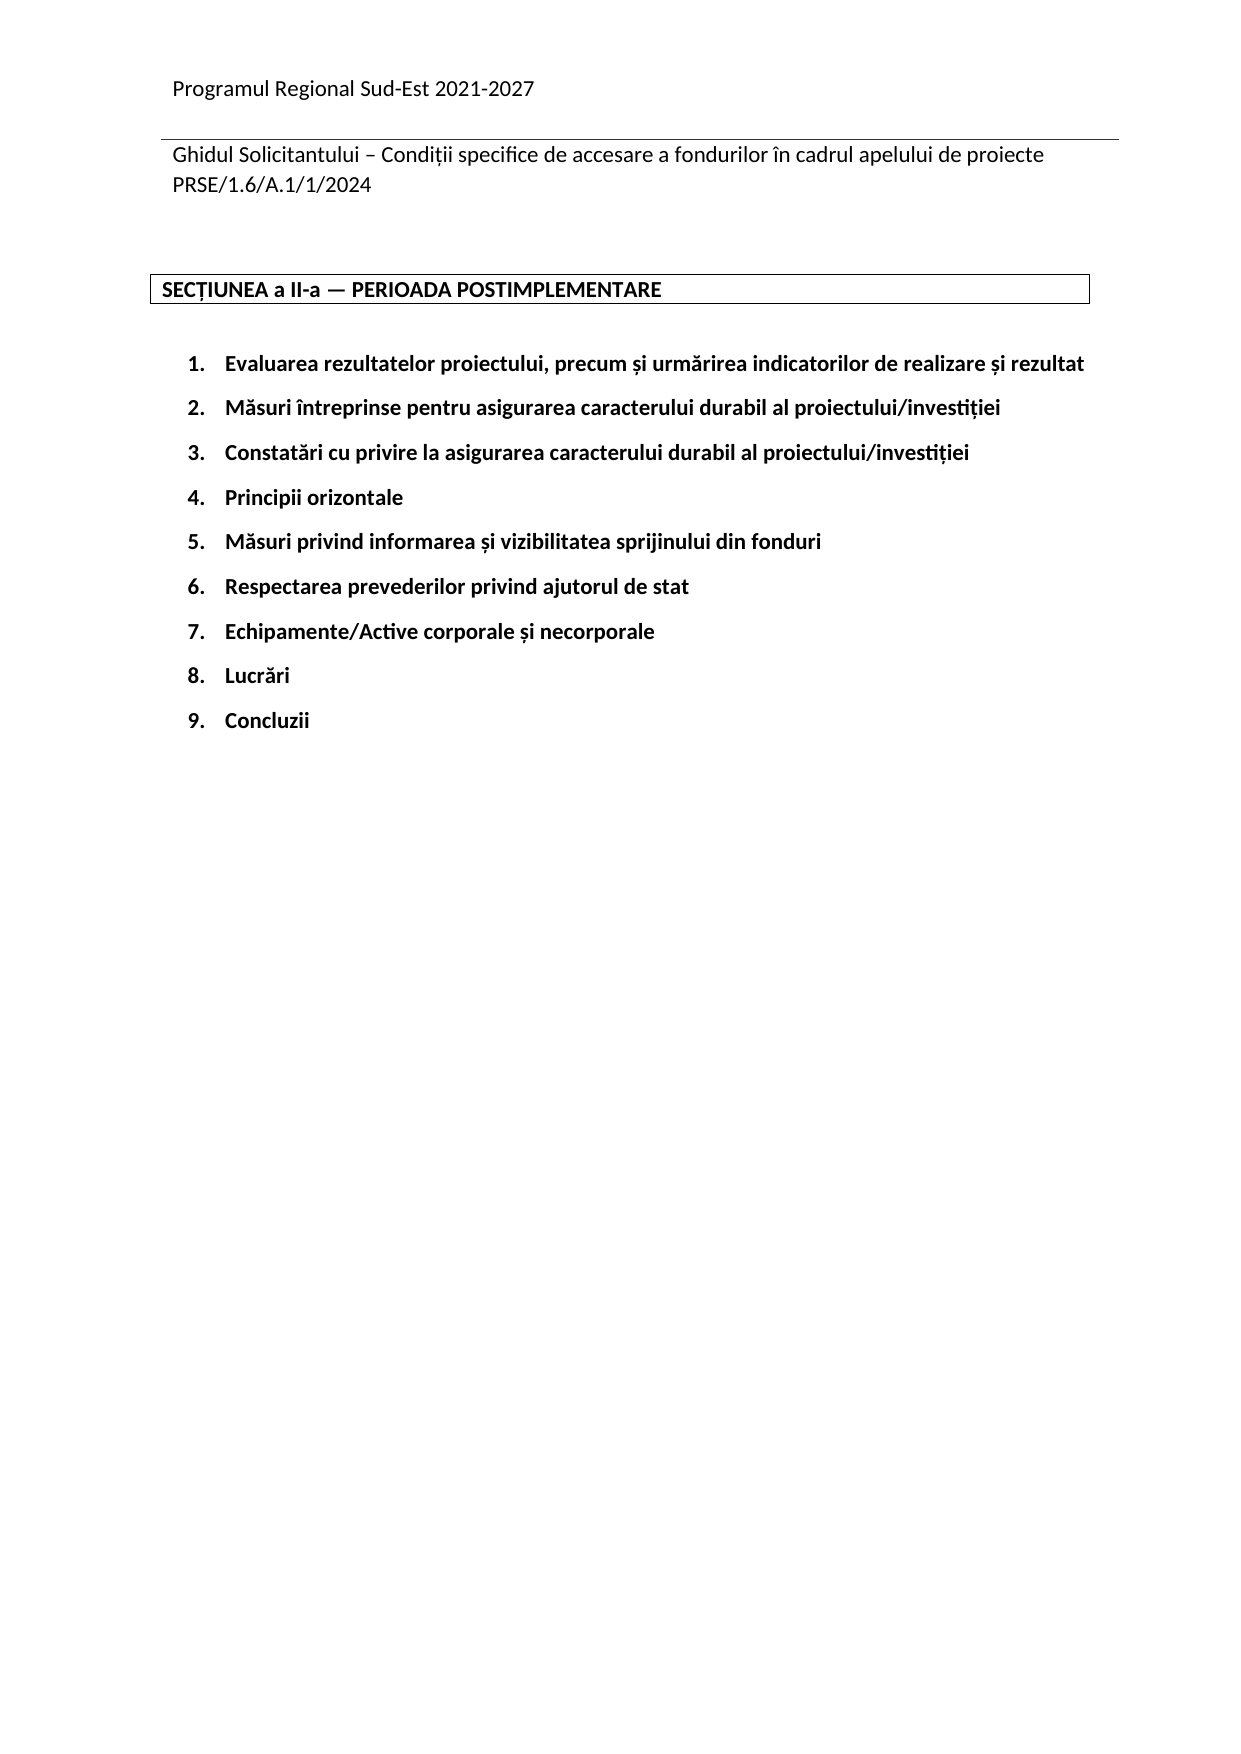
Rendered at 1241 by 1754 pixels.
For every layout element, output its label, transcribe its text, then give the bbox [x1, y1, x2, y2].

list Principii orizontale [187, 483, 1090, 511]
list Măsuri privind informarea și vizibilitatea sprijinului din fonduri [187, 527, 1090, 555]
list Evaluarea rezultatelor proiectului, precum și urmărirea indicatorilor de realizare și rezultat [187, 349, 1090, 377]
list Lucrări [187, 661, 1090, 689]
list Constatări cu privire la asigurarea caracterului durabil al proiectului/investiției [187, 438, 1090, 466]
list Concluzii [187, 706, 1090, 734]
list Măsuri întreprinse pentru asigurarea caracterului durabil al proiectului/investiției [187, 393, 1090, 421]
list Echipamente/Active corporale și necorporale [187, 617, 1090, 645]
list Respectarea prevederilor privind ajutorul de stat [187, 572, 1090, 600]
table_header SECȚIUNEA a II-a — PERIOADA POSTIMPLEMENTARE [151, 275, 1089, 303]
